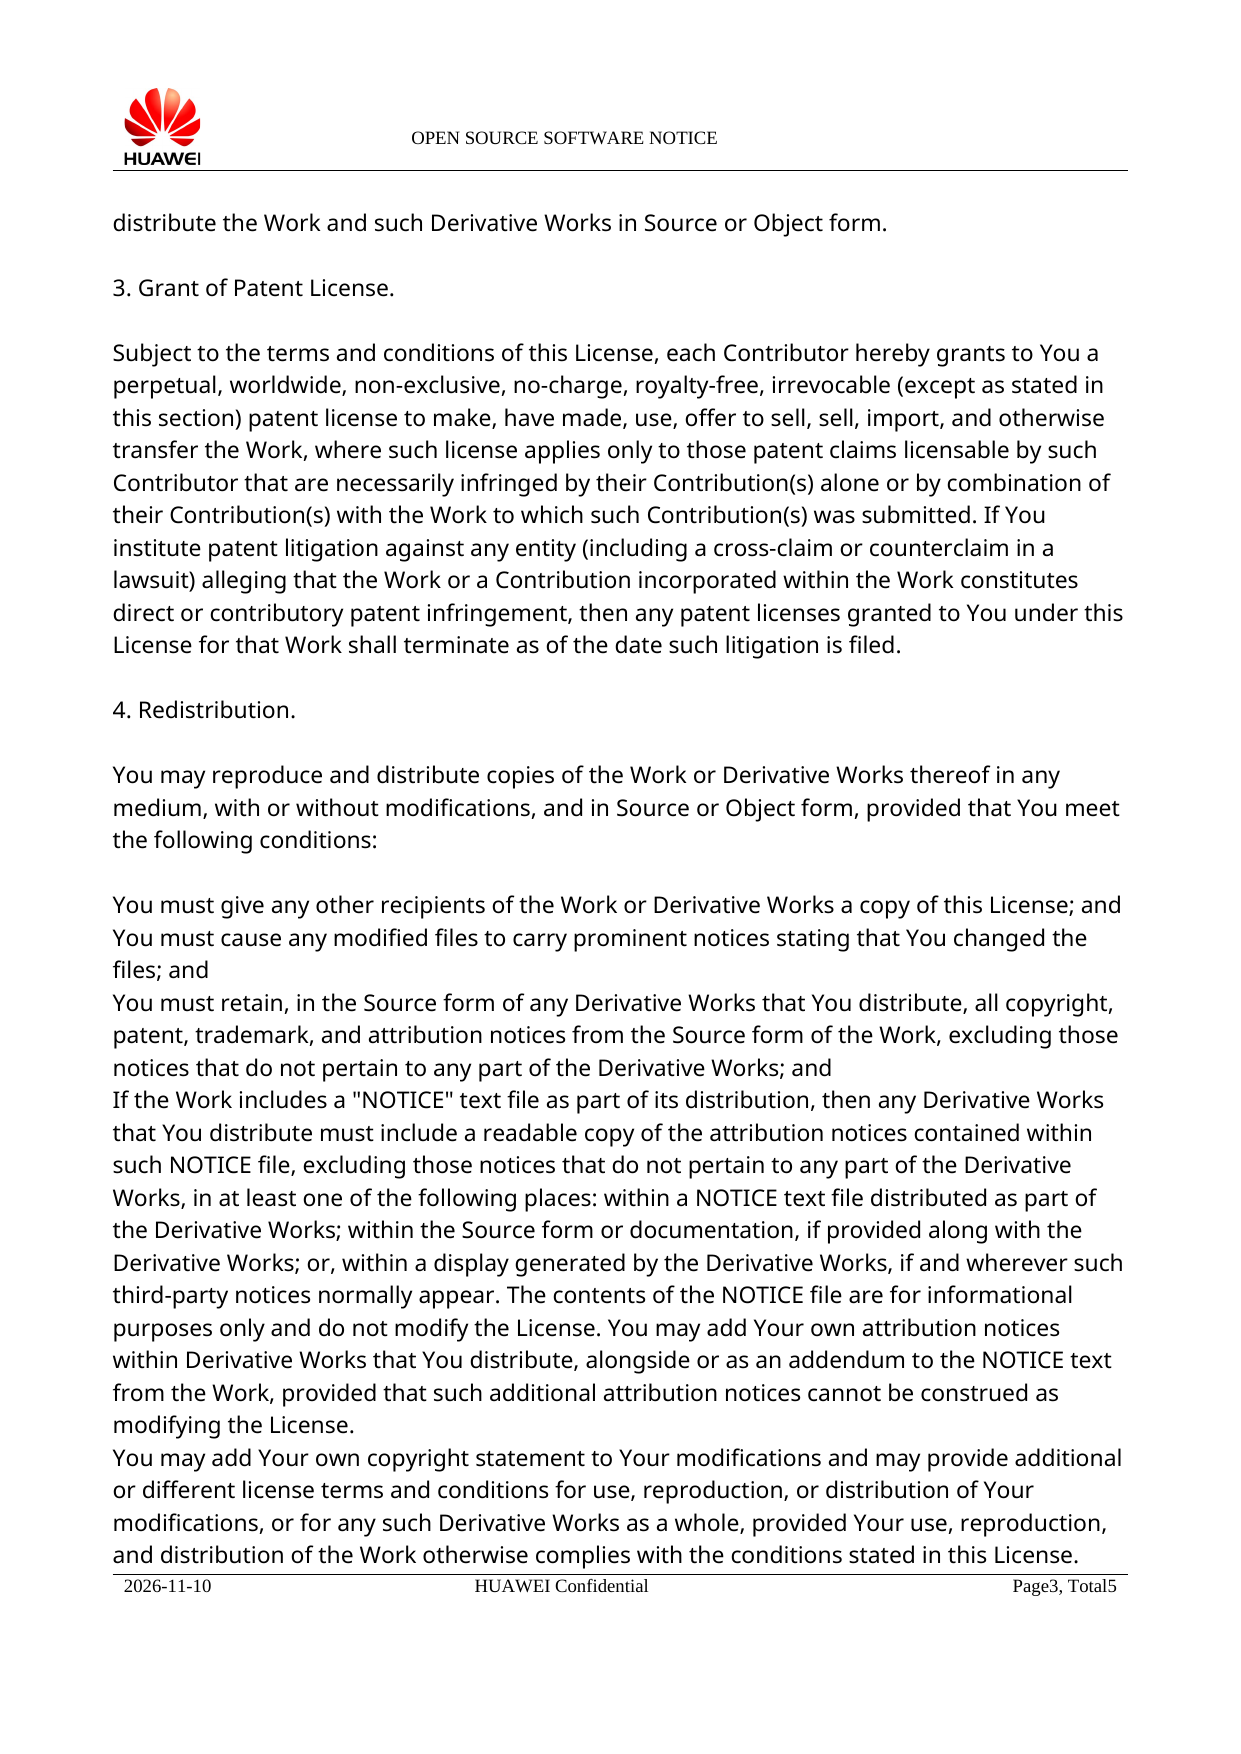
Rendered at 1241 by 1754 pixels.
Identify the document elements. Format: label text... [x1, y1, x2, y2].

text 3. Grant of Patent License. [112, 271, 1128, 304]
text 4. Redistribution. [112, 694, 1128, 726]
text You must cause any modified files to carry prominent notices stating that You changed the files; and [112, 921, 1128, 986]
text You must retain, in the Source form of any Derivative Works that You distribute, all copyright, patent, trademark, and attribution notices from the Source form of the Work, excluding those notices that do not pertain to any part of the Derivative Works; and [112, 986, 1128, 1084]
text You must give any other recipients of the Work or Derivative Works a copy of this License; and [112, 889, 1128, 921]
text Subject to the terms and conditions of this License, each Contributor hereby grants to You a perpetual, worldwide, non-exclusive, no-charge, royalty-free, irrevocable (except as stated in this section) patent license to make, have made, use, offer to sell, sell, import, and otherwise transfer the Work, where such license applies only to those patent claims licensable by such Contributor that are necessarily infringed by their Contribution(s) alone or by combination of their Contribution(s) with the Work to which such Contribution(s) was submitted. If You institute patent litigation against any entity (including a cross-claim or counterclaim in a lawsuit) alleging that the Work or a Contribution incorporated within the Work constitutes direct or contributory patent infringement, then any patent licenses granted to You under this License for that Work shall terminate as of the date such litigation is filed. [112, 336, 1128, 661]
picture [124, 88, 201, 165]
text You may reproduce and distribute copies of the Work or Derivative Works thereof in any medium, with or without modifications, and in Source or Object form, provided that You meet the following conditions: [112, 759, 1128, 856]
text If the Work includes a "NOTICE" text file as part of its distribution, then any Derivative Works that You distribute must include a readable copy of the attribution notices contained within such NOTICE file, excluding those notices that do not pertain to any part of the Derivative Works, in at least one of the following places: within a NOTICE text file distributed as part of the Derivative Works; within the Source form or documentation, if provided along with the Derivative Works; or, within a display generated by the Derivative Works, if and wherever such third-party notices normally appear. The contents of the NOTICE file are for informational purposes only and do not modify the License. You may add Your own attribution notices within Derivative Works that You distribute, alongside or as an addendum to the NOTICE text from the Work, provided that such additional attribution notices cannot be construed as modifying the License. [112, 1084, 1128, 1441]
text You may add Your own copyright statement to Your modifications and may provide additional or different license terms and conditions for use, reproduction, or distribution of Your modifications, or for any such Derivative Works as a whole, provided Your use, reproduction, and distribution of the Work otherwise complies with the conditions stated in this License. [112, 1441, 1128, 1571]
